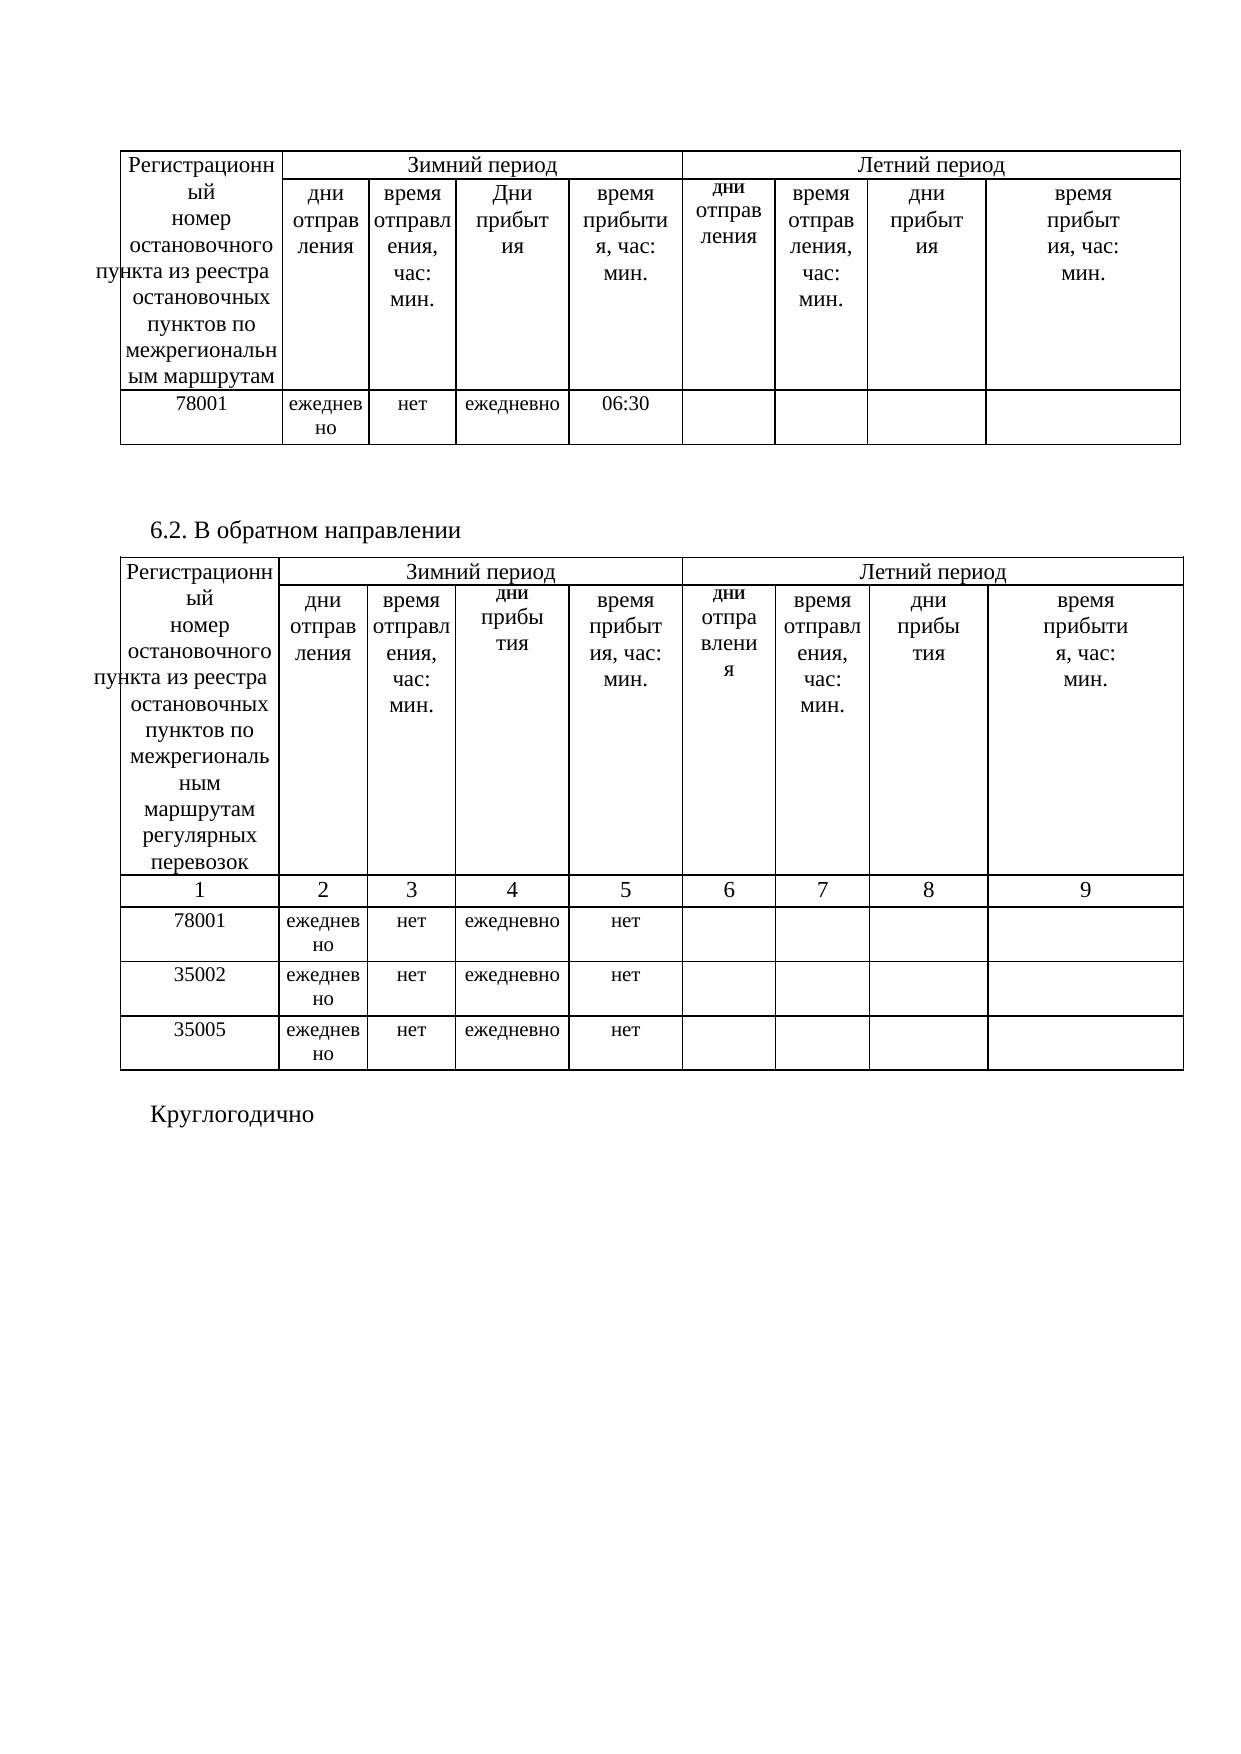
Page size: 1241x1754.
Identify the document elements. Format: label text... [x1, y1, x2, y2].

table_cell ежедневно [456, 962, 568, 1015]
table_cell 06:30 [570, 391, 682, 444]
table_cell время прибыти я, час: мин. [989, 586, 1183, 874]
table_cell 8 [870, 876, 987, 906]
table_cell 3 [368, 876, 455, 906]
table_cell нет [570, 962, 682, 1015]
table_cell 5 [570, 876, 682, 906]
table_cell дни отправ ления [280, 586, 367, 874]
table_cell 35005 [121, 1017, 278, 1069]
table_header Летний период [683, 152, 1180, 178]
table_cell ежедневно [280, 962, 367, 1015]
table_header Летний период [683, 558, 1183, 584]
table_cell [870, 1017, 987, 1069]
table_cell нет [368, 962, 455, 1015]
table_cell ДНИ отправ ления [683, 180, 774, 389]
table_cell [868, 391, 985, 444]
table_cell ежедневно [456, 908, 568, 961]
table_cell 9 [989, 876, 1183, 906]
table_header Регистрационный номер остановочного пункта из реестра остановочных пунктов по межрегиональным маршрутам регулярных перевозок [121, 558, 278, 874]
table_cell дни прибыт ия [868, 180, 985, 389]
table_cell 1 [121, 876, 278, 906]
table_cell время отправл ения, час: мин. [368, 586, 455, 874]
table_cell дни прибы тия [870, 586, 987, 874]
table_cell ежедневно [457, 391, 568, 444]
table_cell ежедневно [280, 1017, 367, 1069]
table_cell время прибыт ия, час: мин. [987, 180, 1180, 389]
table_cell время прибыт ия, час: мин. [570, 586, 682, 874]
table_cell ежедневно [283, 391, 368, 444]
table_cell [683, 391, 774, 444]
table_cell дни отправ ления [283, 180, 368, 389]
table_cell 35002 [121, 962, 278, 1015]
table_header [121, 152, 282, 389]
table_cell 78001 [121, 908, 278, 961]
table_cell ежедневно [280, 908, 367, 961]
table_cell ДНИ прибы тия [456, 586, 568, 874]
table_cell 78001 [121, 391, 282, 444]
table_cell [776, 391, 867, 444]
table_cell [776, 908, 869, 961]
table_cell время отправл ения, час: мин. [370, 180, 455, 389]
table_cell [776, 1017, 869, 1069]
table_cell [683, 1017, 775, 1069]
table_cell 7 [776, 876, 869, 906]
table_cell [683, 908, 775, 961]
table_cell 6 [683, 876, 775, 906]
table_cell [989, 908, 1183, 961]
table_cell время отправ ления, час: мин. [776, 180, 867, 389]
table_cell нет [368, 1017, 455, 1069]
table_cell 4 [456, 876, 568, 906]
table_cell время отправл ения, час: мин. [776, 586, 869, 874]
table_cell [989, 962, 1183, 1015]
table_cell [683, 962, 775, 1015]
table_cell [776, 962, 869, 1015]
text 6.2. В обратном направлении [150, 515, 1090, 544]
table_cell [870, 908, 987, 961]
table_cell ежедневно [456, 1017, 568, 1069]
table_cell нет [570, 908, 682, 961]
table_cell [989, 1017, 1183, 1069]
table_cell 2 [280, 876, 367, 906]
table_cell Дни прибыт ия [457, 180, 568, 389]
table_cell нет [368, 908, 455, 961]
table_cell ДНИ отпра влени я [683, 586, 775, 874]
table_cell нет [570, 1017, 682, 1069]
table_cell [987, 391, 1180, 444]
table_header Зимний период [280, 558, 682, 584]
table_header Зимний период [283, 152, 682, 178]
table_cell [870, 962, 987, 1015]
text Круглогодично [150, 1099, 1090, 1128]
table_cell время прибыти я, час: мин. [570, 180, 682, 389]
table_cell нет [370, 391, 455, 444]
